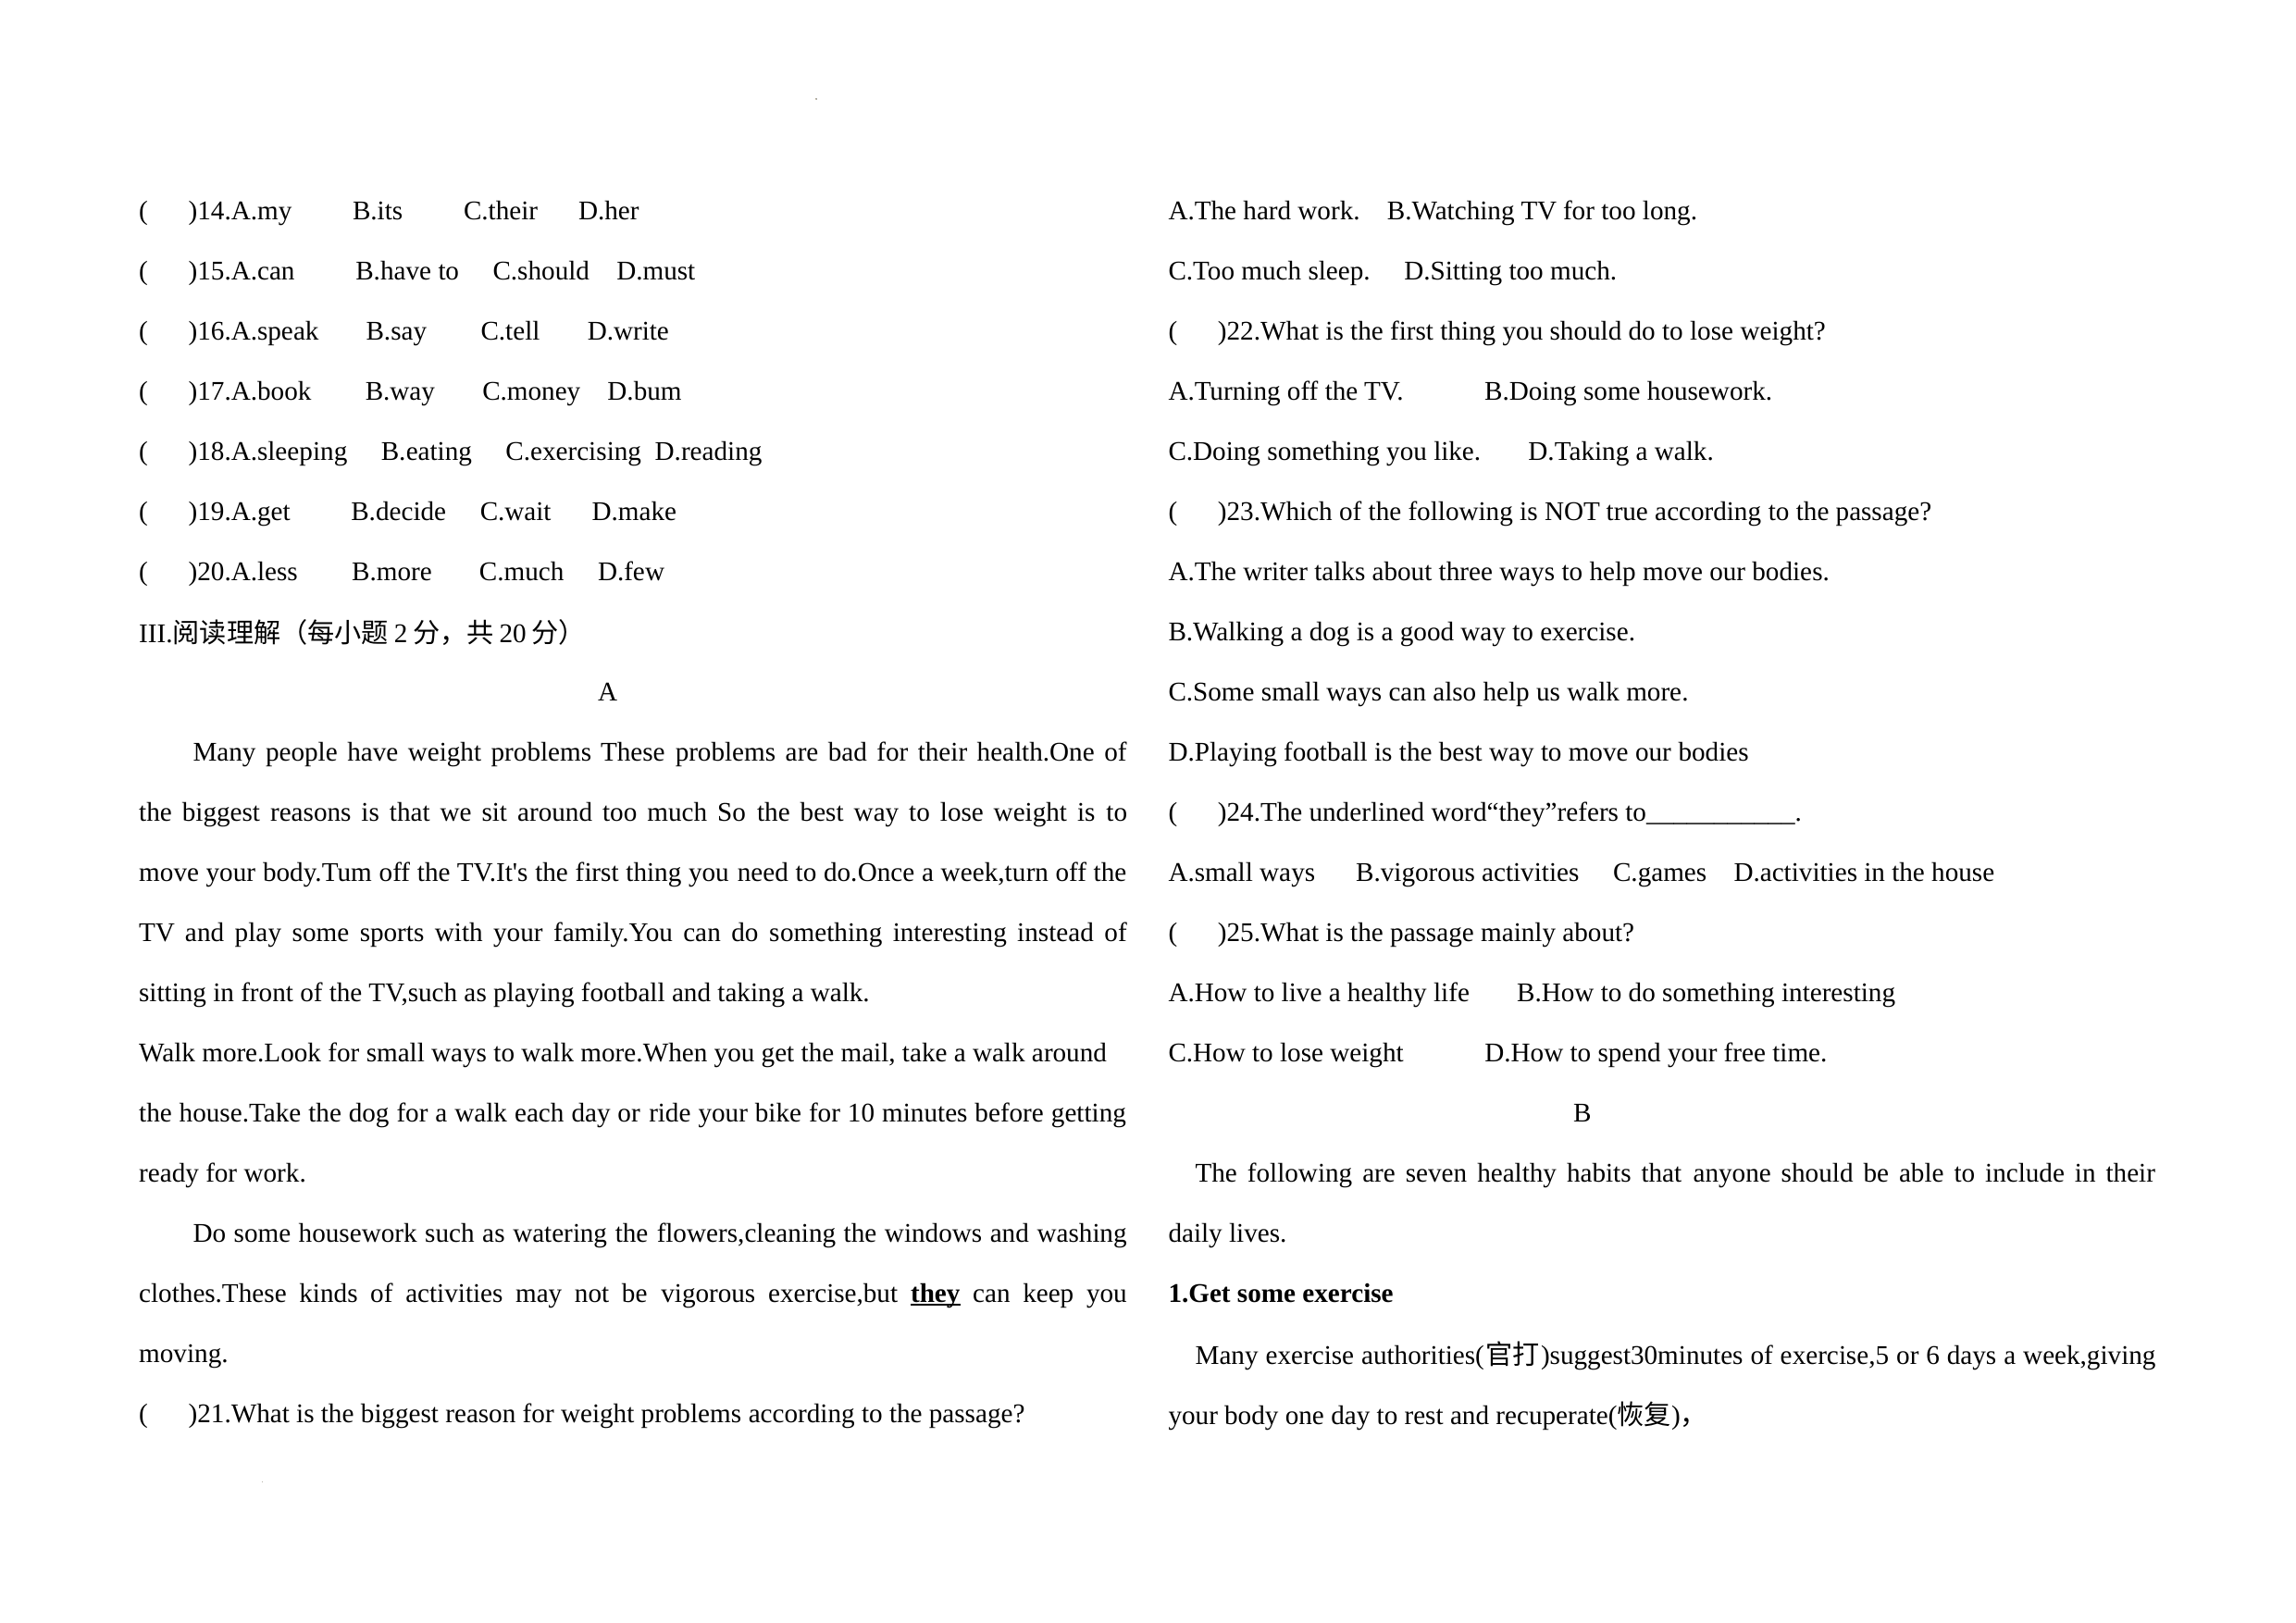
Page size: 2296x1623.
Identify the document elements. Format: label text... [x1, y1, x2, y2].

text ( )20.A.less B.more C.much D.few [139, 540, 1127, 601]
text A.Turning off the TV. B.Doing some housework. [1168, 360, 2156, 420]
text ( )21.What is the biggest reason for weight problems according to the passage? [139, 1382, 1127, 1443]
text ( )25.What is the passage mainly about? [1168, 901, 2156, 961]
text C.Some small ways can also help us walk more. [1168, 661, 2156, 721]
text C.How to lose weight D.How to spend your free time. [1168, 1022, 2156, 1082]
text B.Walking a dog is a good way to exercise. [1168, 601, 2156, 661]
text C.Too much sleep. D.Sitting too much. [1168, 240, 2156, 300]
text Many exercise authorities(官打)suggest30minutes of exercise,5 or 6 days a week,giving your body one day to rest and recuperate(恢复)， [1168, 1322, 2156, 1443]
text ( )15.A.can B.have to C.should D.must [139, 240, 1127, 300]
text ( )22.What is the first thing you should do to lose weight? [1168, 300, 2156, 360]
text ( )16.A.speak B.say C.tell D.write [139, 300, 1127, 360]
text B [1168, 1082, 2156, 1142]
text Walk more.Look for small ways to walk more.When you get the mail, take a walk around [139, 1022, 1127, 1082]
text ( )14.A.my B.its C.their D.her [139, 180, 1127, 240]
text Many people have weight problems These problems are bad for their health.One of the biggest reasons is that we sit around too much So the best way to lose weight is to move your body.Tum off the TV.It's the first thing you need to do.Once a week,turn off the TV and play some sports with your family.You can do something interesting instead of sitting in front of the TV,such as playing football and taking a walk. [139, 721, 1127, 1022]
text ( )17.A.book B.way C.money D.bum [139, 360, 1127, 420]
text D.Playing football is the best way to move our bodies [1168, 721, 2156, 781]
text A.The hard work. B.Watching TV for too long. [1168, 180, 2156, 240]
text A [139, 661, 1127, 721]
text A.small ways B.vigorous activities C.games D.activities in the house [1168, 841, 2156, 901]
text A.How to live a healthy life B.How to do something interesting [1168, 961, 2156, 1022]
text III.阅读理解（每小题2分，共20分） [139, 601, 1127, 661]
text ( )18.A.sleeping B.eating C.exercising D.reading [139, 420, 1127, 480]
text C.Doing something you like. D.Taking a walk. [1168, 420, 2156, 480]
text ( )23.Which of the following is NOT true according to the passage? [1168, 480, 2156, 540]
text the house.Take the dog for a walk each day or ride your bike for 10 minutes before getting ready for work. [139, 1082, 1127, 1202]
text A.The writer talks about three ways to help move our bodies. [1168, 540, 2156, 601]
text 1.Get some exercise [1168, 1262, 2156, 1322]
text ( )24.The underlined word“they”refers to___________. [1168, 781, 2156, 841]
text ( )19.A.get B.decide C.wait D.make [139, 480, 1127, 540]
text The following are seven healthy habits that anyone should be able to include in their daily lives. [1168, 1142, 2156, 1262]
text Do some housework such as watering the flowers,cleaning the windows and washing clothes.These kinds of activities may not be vigorous exercise,but they can keep you moving. [139, 1202, 1127, 1382]
